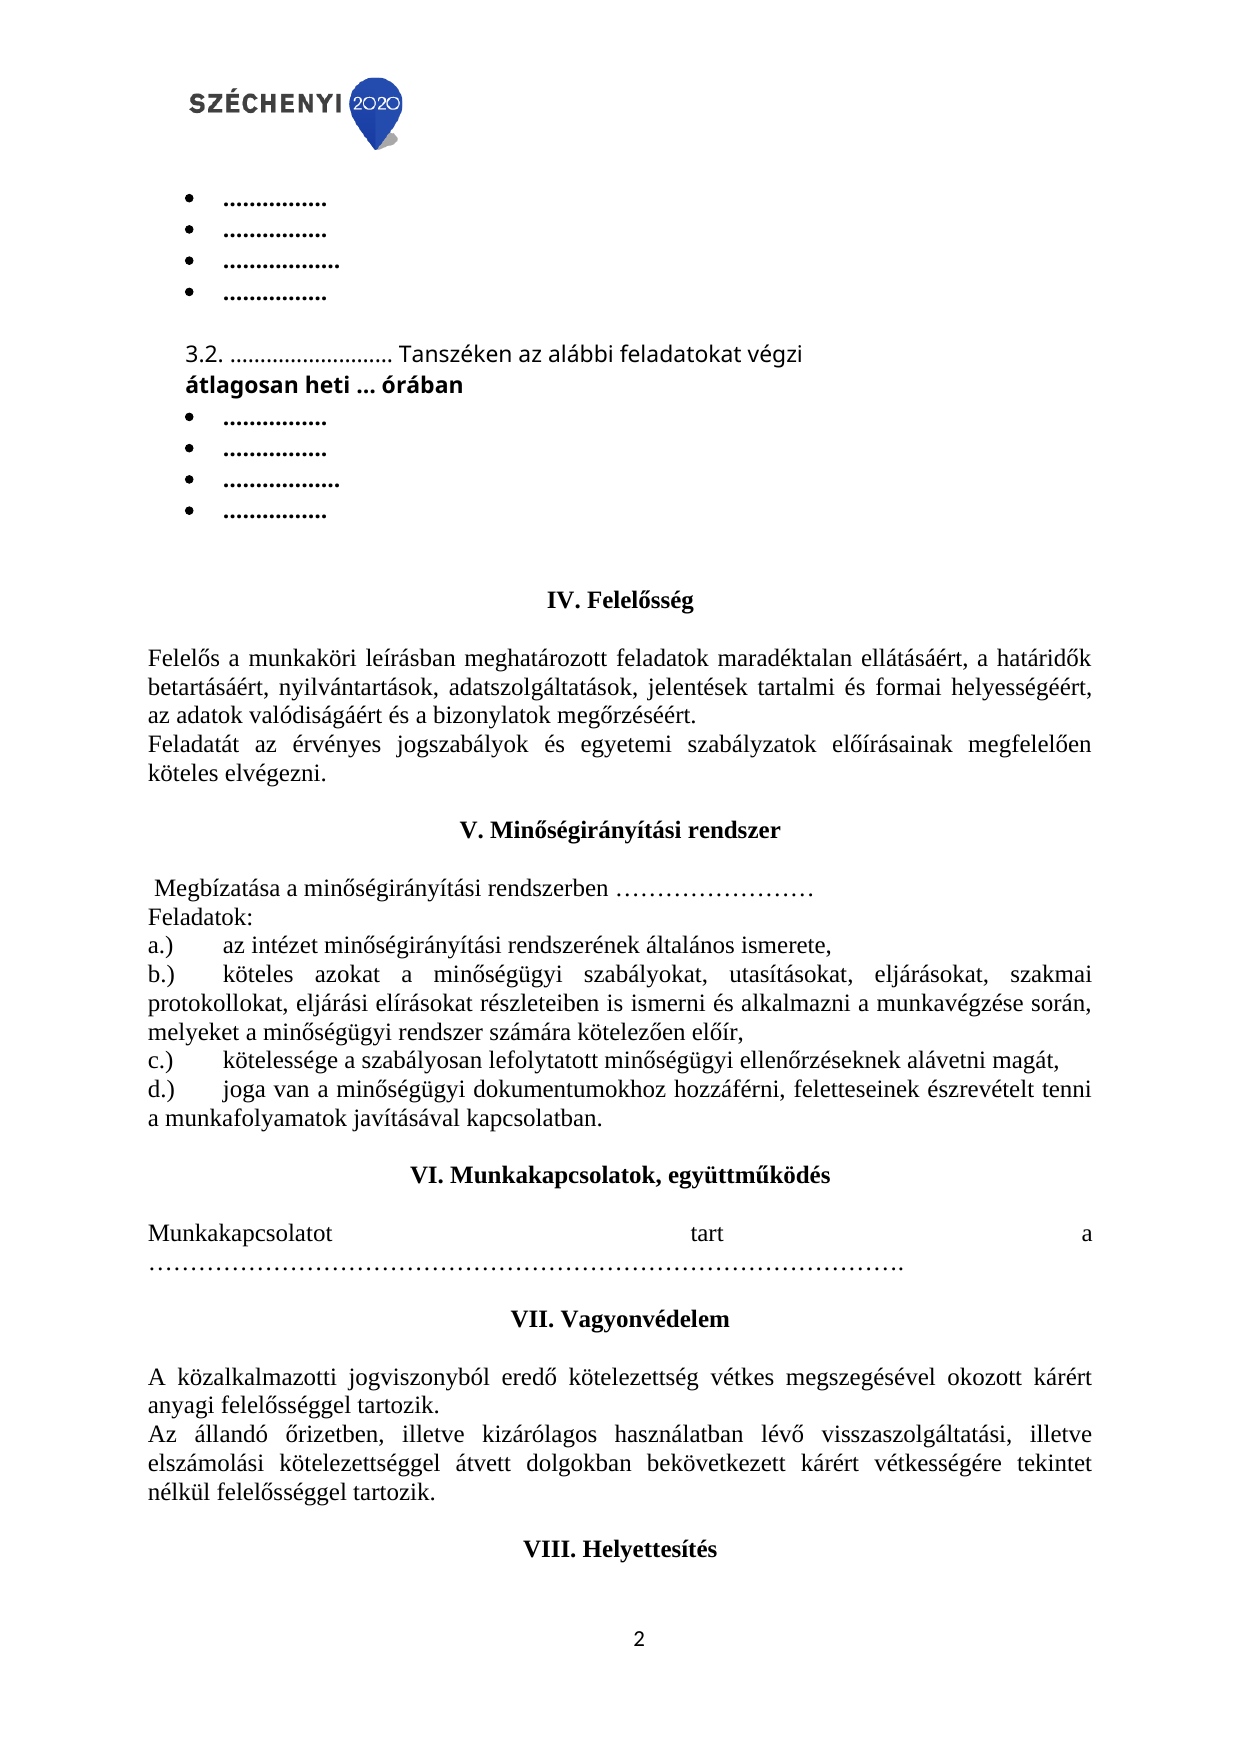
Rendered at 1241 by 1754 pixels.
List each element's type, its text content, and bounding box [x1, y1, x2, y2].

list kötelessége a szabályosan lefolytatott minőségügyi ellenőrzéseknek alávetni magát, [148, 1046, 1093, 1074]
text átlagosan heti … órában [148, 369, 1093, 401]
list ……………. [185, 182, 1093, 213]
text A közalkalmazotti jogviszonyból eredő kötelezettség vétkes megszegésével okozott kárért anyagi felelősséggel tartozik. [148, 1362, 1093, 1419]
list …………...... [185, 244, 1093, 276]
text Feladatok: [148, 902, 1093, 931]
list ……………. [185, 401, 1093, 432]
list joga van a minőségügyi dokumentumokhoz hozzáférni, feletteseinek észrevételt tenni a munkafolyamatok javításával kapcsolatban. [148, 1074, 1093, 1132]
list …………...... [185, 463, 1093, 494]
list ……………. [185, 213, 1093, 244]
list az intézet minőségirányítási rendszerének általános ismerete, [148, 931, 1093, 959]
text Az állandó őrizetben, illetve kizárólagos használatban lévő visszaszolgáltatási, illetve elszámolási kötelezettséggel átvett dolgokban bekövetkezett kárért vétkességére tekintet nélkül felelősséggel tartozik. [148, 1419, 1093, 1506]
text Munkakapcsolatot tart a ………………………………………………………………………………. [148, 1218, 1093, 1276]
list köteles azokat a minőségügyi szabályokat, utasításokat, eljárásokat, szakmai protokollokat, eljárási elírásokat részleteiben is ismerni és alkalmazni a munkavégzése során, melyeket a minőségügyi rendszer számára kötelezően előír, [148, 959, 1093, 1046]
picture [185, 73, 406, 154]
text VI. Munkakapcsolatok, együttműködés [148, 1161, 1093, 1189]
text 3.2. ……………………… Tanszéken az alábbi feladatokat végzi [148, 338, 1093, 369]
text Feladatát az érvényes jogszabályok és egyetemi szabályzatok előírásainak megfelelően köteles elvégezni. [148, 729, 1093, 787]
text Megbízatása a minőségirányítási rendszerben …………………… [148, 873, 1093, 902]
text VII. Vagyonvédelem [148, 1304, 1093, 1333]
text VIII. Helyettesítés [148, 1534, 1093, 1563]
list ……………. [185, 432, 1093, 463]
list ……………. [185, 276, 1093, 307]
list ……………. [185, 494, 1093, 526]
text V. Minőségirányítási rendszer [148, 816, 1093, 844]
text Felelős a munkaköri leírásban meghatározott feladatok maradéktalan ellátásáért, a határidők betartásáért, nyilvántartások, adatszolgáltatások, jelentések tartalmi és formai helyességéért, az adatok valódiságáért és a bizonylatok megőrzéséért. [148, 643, 1093, 729]
text IV. Felelősség [148, 586, 1093, 614]
